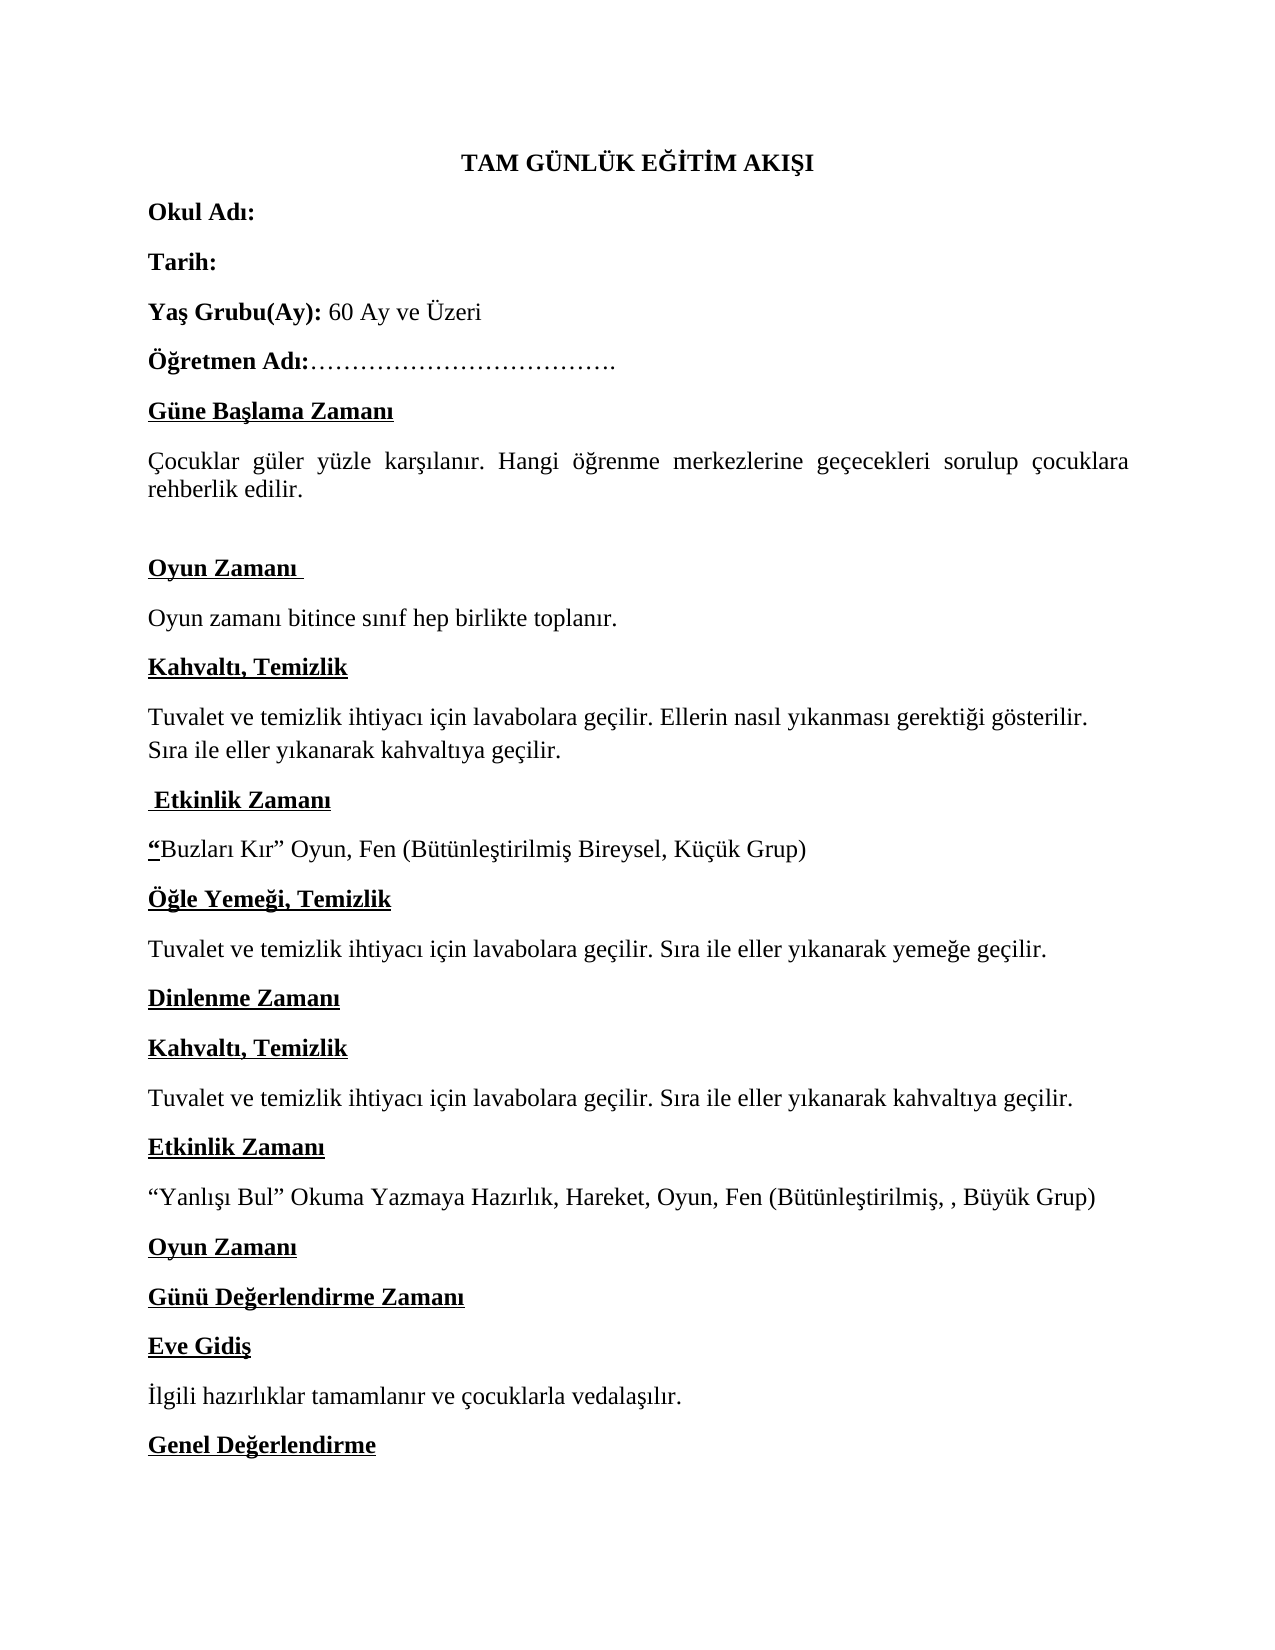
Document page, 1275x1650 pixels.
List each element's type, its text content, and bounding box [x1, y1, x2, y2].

text “Yanlışı Bul” Okuma Yazmaya Hazırlık, Hareket, Oyun, Fen (Bütünleştirilmiş, , Büyük Grup) [148, 1182, 1127, 1211]
text Öğle Yemeği, Temizlik [148, 884, 1127, 913]
text Tuvalet ve temizlik ihtiyacı için lavabolara geçilir. Sıra ile eller yıkanarak yemeğe geçilir. [148, 934, 1127, 962]
text Oyun zamanı bitince sınıf hep birlikte toplanır. [148, 603, 1127, 631]
text Güne Başlama Zamanı [148, 396, 1127, 425]
text Etkinlik Zamanı [148, 1132, 1127, 1161]
text Çocuklar güler yüzle karşılanır. Hangi öğrenme merkezlerine geçecekleri sorulup çocuklara rehberlik edilir. [148, 446, 1129, 503]
text Dinlenme Zamanı [148, 983, 1127, 1012]
text Kahvaltı, Temizlik [148, 652, 1127, 681]
text Genel Değerlendirme [148, 1430, 1127, 1459]
text “Buzları Kır” Oyun, Fen (Bütünleştirilmiş Bireysel, Küçük Grup) [148, 834, 1127, 863]
text Yaş Grubu(Ay): 60 Ay ve Üzeri [148, 297, 1127, 325]
text Kahvaltı, Temizlik [148, 1033, 1127, 1062]
text Öğretmen Adı:………………………………. [148, 346, 1127, 375]
text Oyun Zamanı [148, 1232, 1127, 1261]
text TAM GÜNLÜK EĞİTİM AKIŞI [148, 148, 1127, 176]
text Okul Adı: [148, 197, 1127, 226]
text Etkinlik Zamanı [148, 785, 1127, 813]
text Günü Değerlendirme Zamanı [148, 1282, 1127, 1310]
text İlgili hazırlıklar tamamlanır ve çocuklarla vedalaşılır. [148, 1381, 1127, 1410]
text Tarih: [148, 247, 1127, 276]
text Tuvalet ve temizlik ihtiyacı için lavabolara geçilir. Ellerin nasıl yıkanması gerektiği gösterilir. Sıra ile eller yıkanarak kahvaltıya geçilir. [148, 702, 1127, 764]
text Oyun Zamanı [148, 553, 1127, 582]
text Eve Gidiş [148, 1331, 1127, 1360]
text Tuvalet ve temizlik ihtiyacı için lavabolara geçilir. Sıra ile eller yıkanarak kahvaltıya geçilir. [148, 1083, 1127, 1112]
